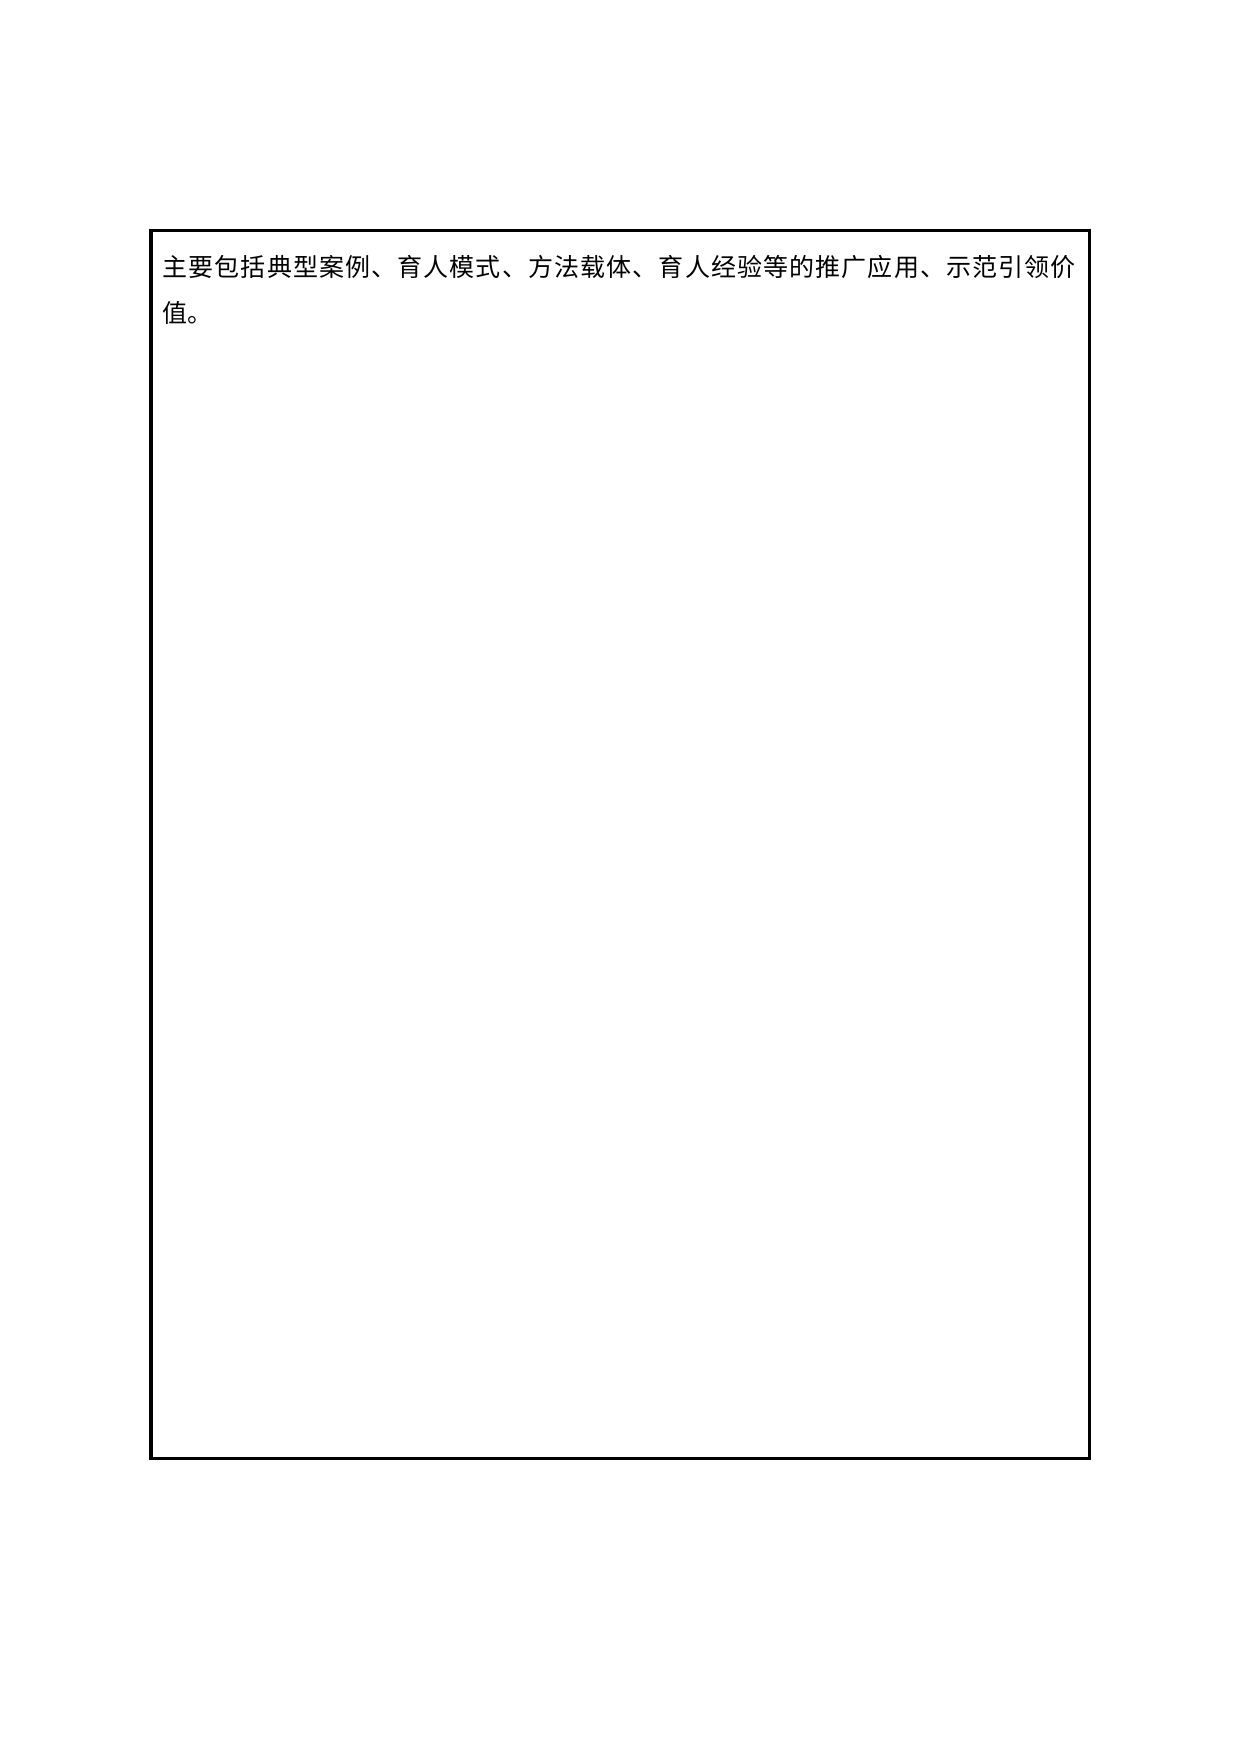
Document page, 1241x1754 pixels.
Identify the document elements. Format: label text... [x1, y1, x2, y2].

table_header 主要包括典型案例、育人模式、方法载体、育人经验等的推广应用、示范引领价值。 [153, 232, 1088, 1457]
